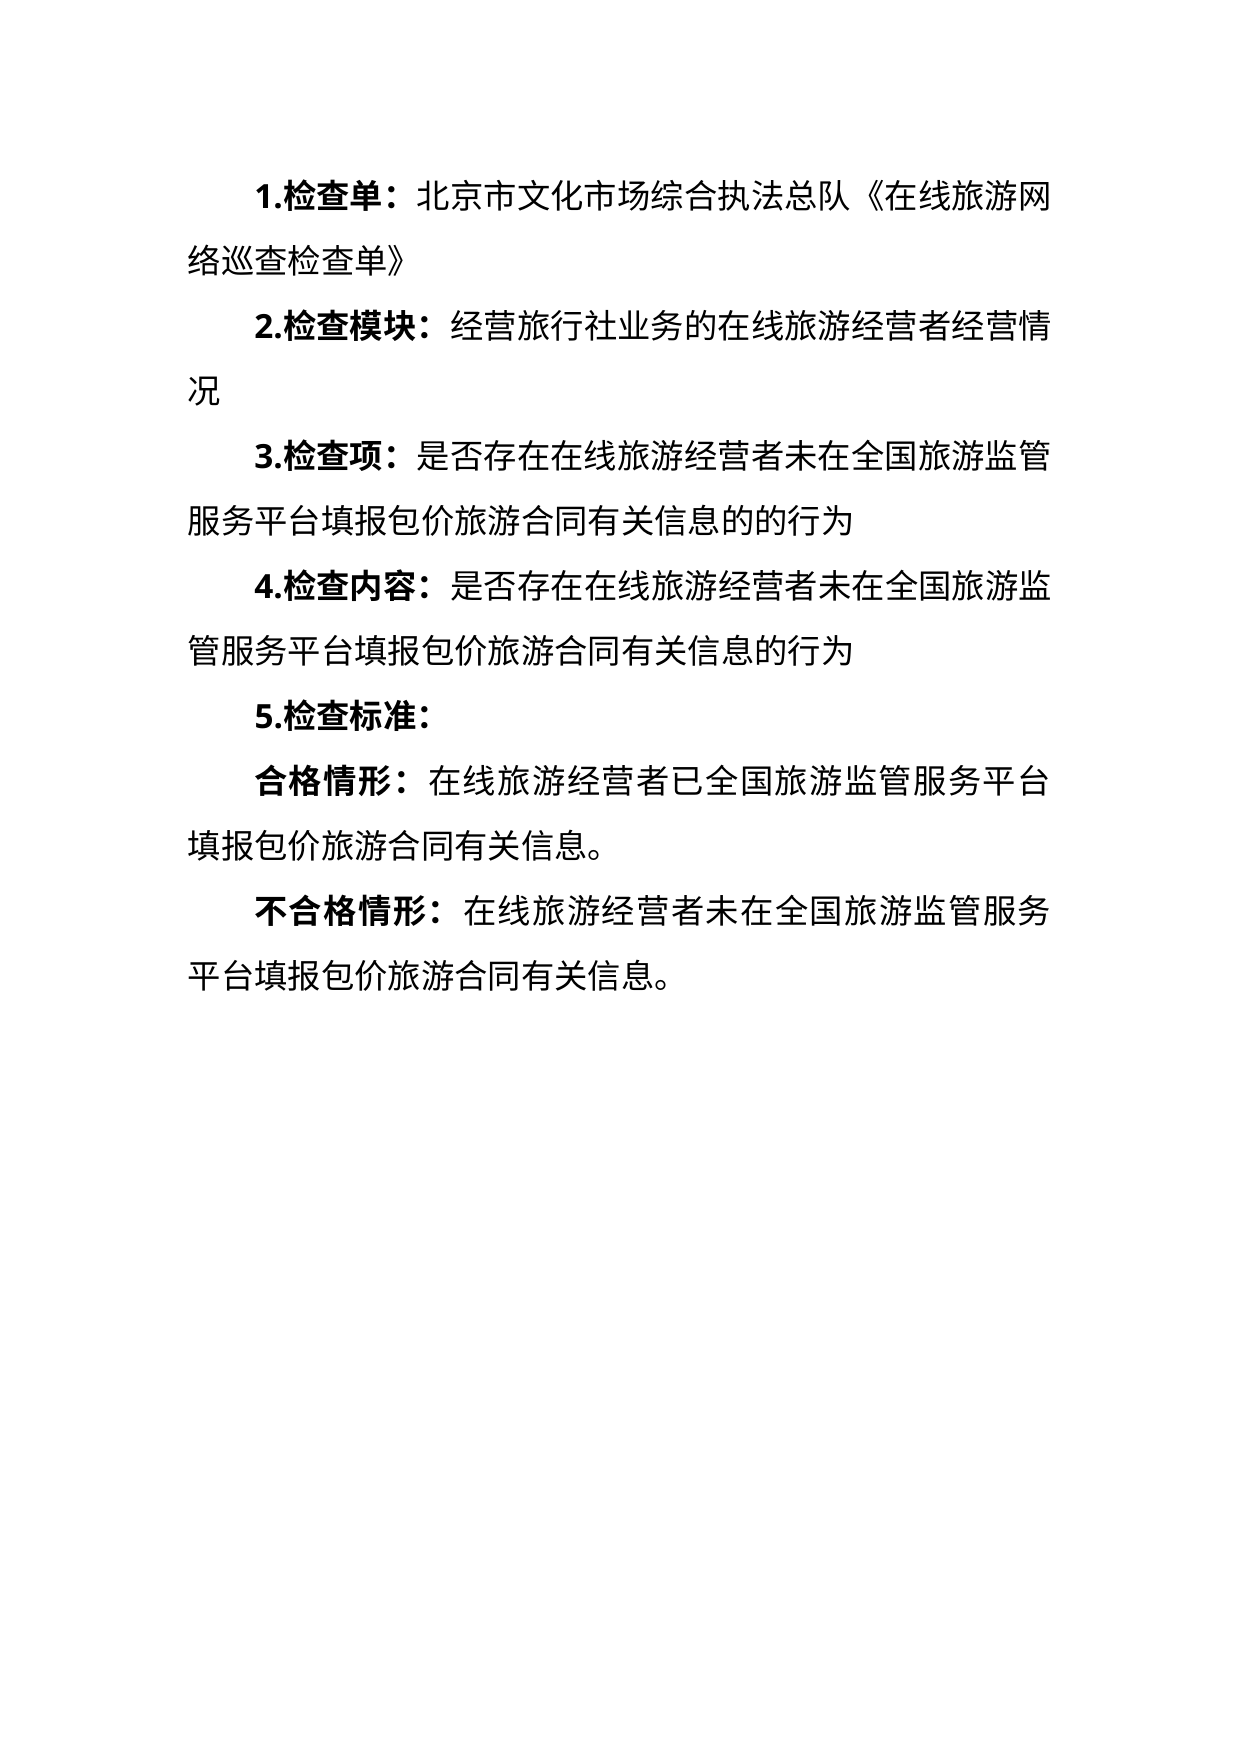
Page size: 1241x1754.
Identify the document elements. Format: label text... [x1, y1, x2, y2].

text 4.检查内容：是否存在在线旅游经营者未在全国旅游监管服务平台填报包价旅游合同有关信息的行为 [187, 552, 1053, 682]
text 5.检查标准： [187, 682, 1053, 747]
text 不合格情形：在线旅游经营者未在全国旅游监管服务平台填报包价旅游合同有关信息。 [187, 877, 1053, 1007]
text 合格情形：在线旅游经营者已全国旅游监管服务平台填报包价旅游合同有关信息。 [187, 747, 1053, 877]
text 3.检查项：是否存在在线旅游经营者未在全国旅游监管服务平台填报包价旅游合同有关信息的的行为 [187, 422, 1053, 552]
text 2.检查模块：经营旅行社业务的在线旅游经营者经营情况 [187, 292, 1053, 422]
text 1.检查单：北京市文化市场综合执法总队《在线旅游网络巡查检查单》 [187, 162, 1053, 292]
